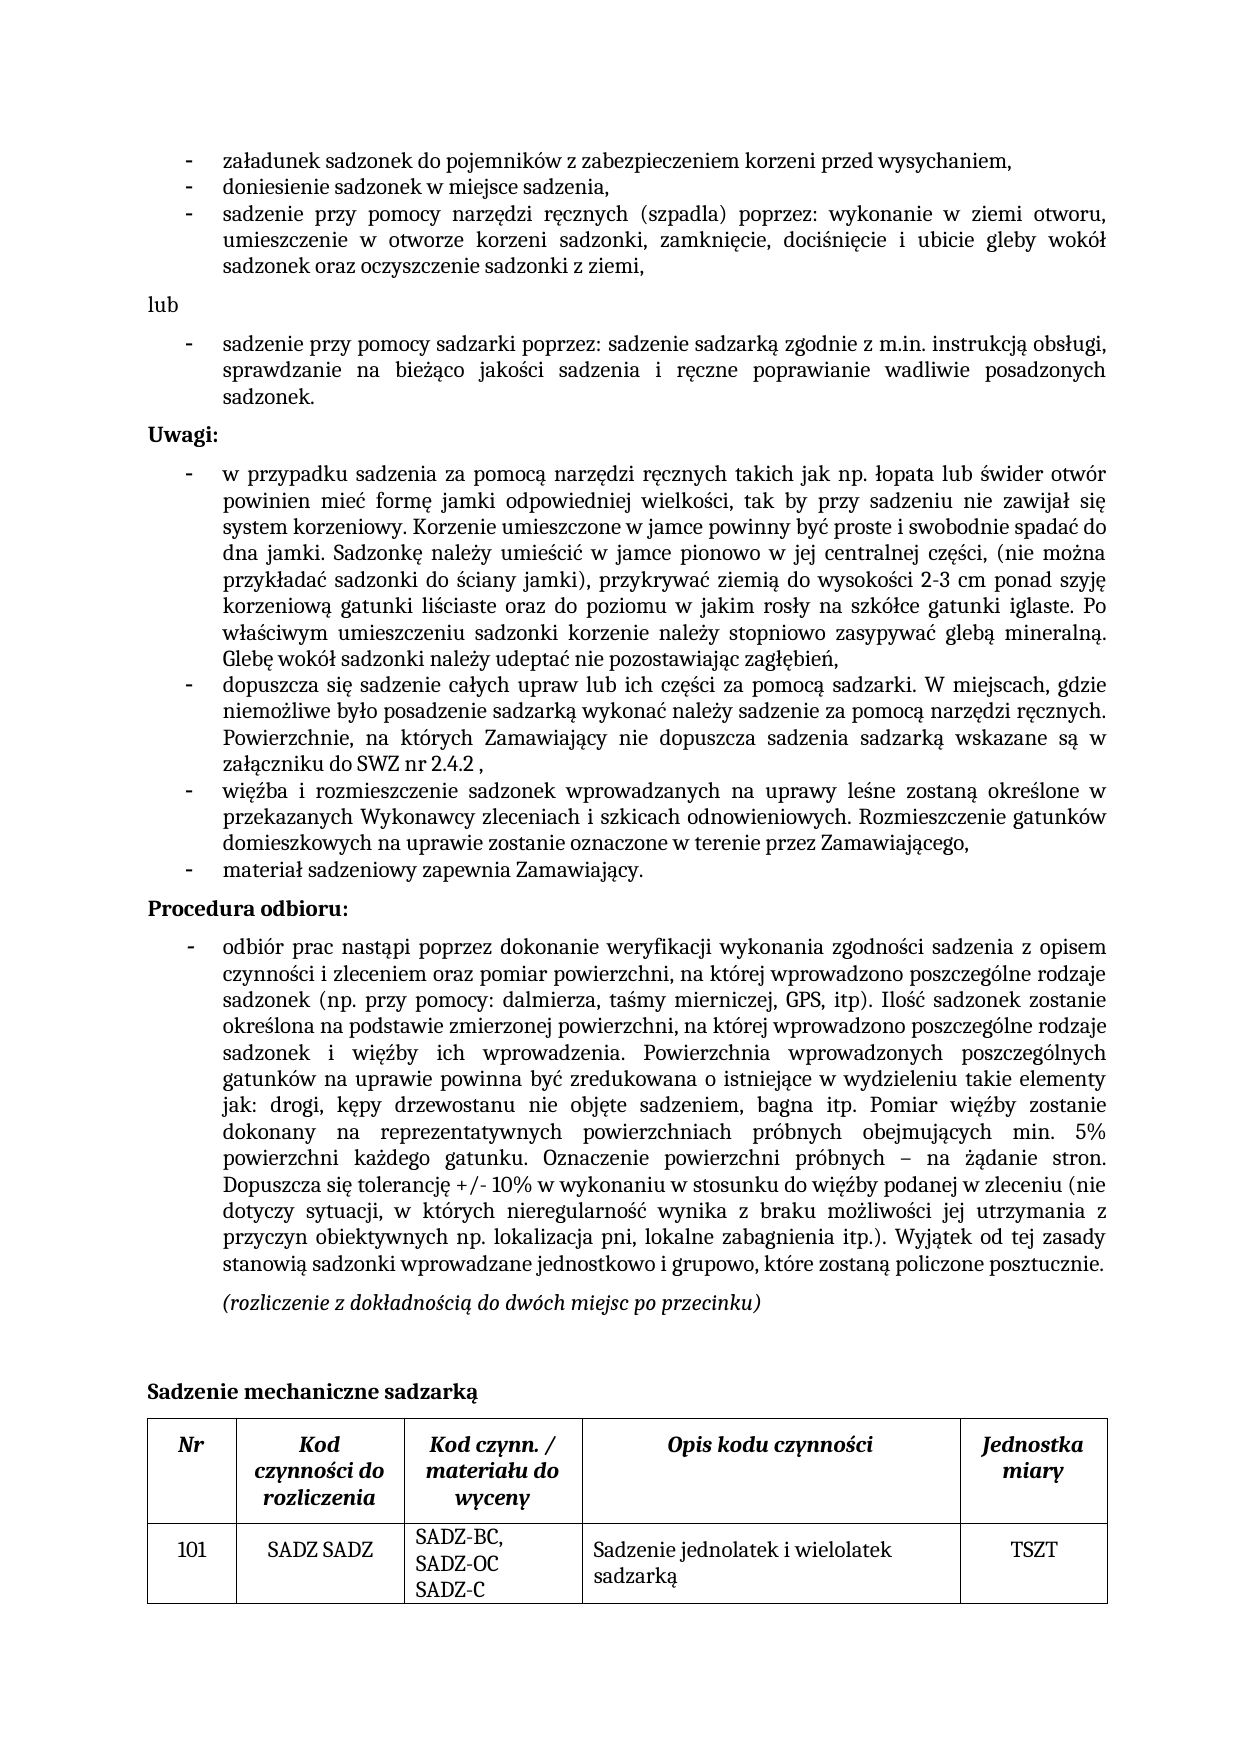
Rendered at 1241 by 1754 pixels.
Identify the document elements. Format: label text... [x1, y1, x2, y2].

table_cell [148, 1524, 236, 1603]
text (rozliczenie z dokładnością do dwóch miejsc po przecinku) [148, 1289, 1107, 1316]
list materiał sadzeniowy zapewnia Zamawiający. [185, 856, 1107, 883]
list więźba i rozmieszczenie sadzonek wprowadzanych na uprawy leśne zostaną określone w przekazanych Wykonawcy zleceniach i szkicach odnowieniowych. Rozmieszczenie gatunków domieszkowych na uprawie zostanie oznaczone w terenie przez Zamawiającego, [185, 777, 1107, 856]
list dopuszcza się sadzenie całych upraw lub ich części za pomocą sadzarki. W miejscach, gdzie niemożliwe było posadzenie sadzarką wykonać należy sadzenie za pomocą narzędzi ręcznych. Powierzchnie, na których Zamawiający nie dopuszcza sadzenia sadzarką wskazane są w załączniku do SWZ nr 2.4.2 , [185, 672, 1107, 777]
text Procedura odbioru: [148, 895, 1107, 922]
list załadunek sadzonek do pojemników z zabezpieczeniem korzeni przed wysychaniem, [185, 148, 1107, 174]
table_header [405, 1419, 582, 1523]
list doniesienie sadzonek w miejsce sadzenia, [185, 174, 1107, 200]
text Sadzenie mechaniczne sadzarką [148, 1379, 1107, 1406]
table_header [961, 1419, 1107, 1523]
text Uwagi: [148, 422, 1107, 449]
list sadzenie przy pomocy narzędzi ręcznych (szpadla) poprzez: wykonanie w ziemi otworu, umieszczenie w otworze korzeni sadzonki, zamknięcie, dociśnięcie i ubicie gleby wokół sadzonek oraz oczyszczenie sadzonki z ziemi, [185, 200, 1107, 279]
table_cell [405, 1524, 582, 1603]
text lub [148, 292, 1107, 318]
list odbiór prac nastąpi poprzez dokonanie weryfikacji wykonania zgodności sadzenia z opisem czynności i zleceniem oraz pomiar powierzchni, na której wprowadzono poszczególne rodzaje sadzonek (np. przy pomocy: dalmierza, taśmy mierniczej, GPS, itp). Ilość sadzonek zostanie określona na podstawie zmierzonej powierzchni, na której wprowadzono poszczególne rodzaje sadzonek i więźby ich wprowadzenia. Powierzchnia wprowadzonych poszczególnych gatunków na uprawie powinna być zredukowana o istniejące w wydzieleniu takie elementy jak: drogi, kępy drzewostanu nie objęte sadzeniem, bagna itp. Pomiar więźby zostanie dokonany na reprezentatywnych powierzchniach próbnych obejmujących min. 5% powierzchni każdego gatunku. Oznaczenie powierzchni próbnych – na żądanie stron. Dopuszcza się tolerancję +/- 10% w wykonaniu w stosunku do więźby podanej w zleceniu (nie dotyczy sytuacji, w których nieregularność wynika z braku możliwości jej utrzymania z przyczyn obiektywnych np. lokalizacja pni, lokalne zabagnienia itp.). Wyjątek od tej zasady stanowią sadzonki wprowadzane jednostkowo i grupowo, które zostaną policzone posztucznie. [185, 934, 1107, 1277]
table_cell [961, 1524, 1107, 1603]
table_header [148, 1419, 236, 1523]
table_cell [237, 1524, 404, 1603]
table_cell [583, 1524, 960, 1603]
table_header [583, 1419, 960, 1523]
list sadzenie przy pomocy sadzarki poprzez: sadzenie sadzarką zgodnie z m.in. instrukcją obsługi, sprawdzanie na bieżąco jakości sadzenia i ręczne poprawianie wadliwie posadzonych sadzonek. [185, 331, 1107, 410]
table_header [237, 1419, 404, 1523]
list w przypadku sadzenia za pomocą narzędzi ręcznych takich jak np. łopata lub świder otwór powinien mieć formę jamki odpowiedniej wielkości, tak by przy sadzeniu nie zawijał się system korzeniowy. Korzenie umieszczone w jamce powinny być proste i swobodnie spadać do dna jamki. Sadzonkę należy umieścić w jamce pionowo w jej centralnej części, (nie można przykładać sadzonki do ściany jamki), przykrywać ziemią do wysokości 2-3 cm ponad szyję korzeniową gatunki liściaste oraz do poziomu w jakim rosły na szkółce gatunki iglaste. Po właściwym umieszczeniu sadzonki korzenie należy stopniowo zasypywać glebą mineralną. Glebę wokół sadzonki należy udeptać nie pozostawiając zagłębień, [185, 461, 1107, 672]
